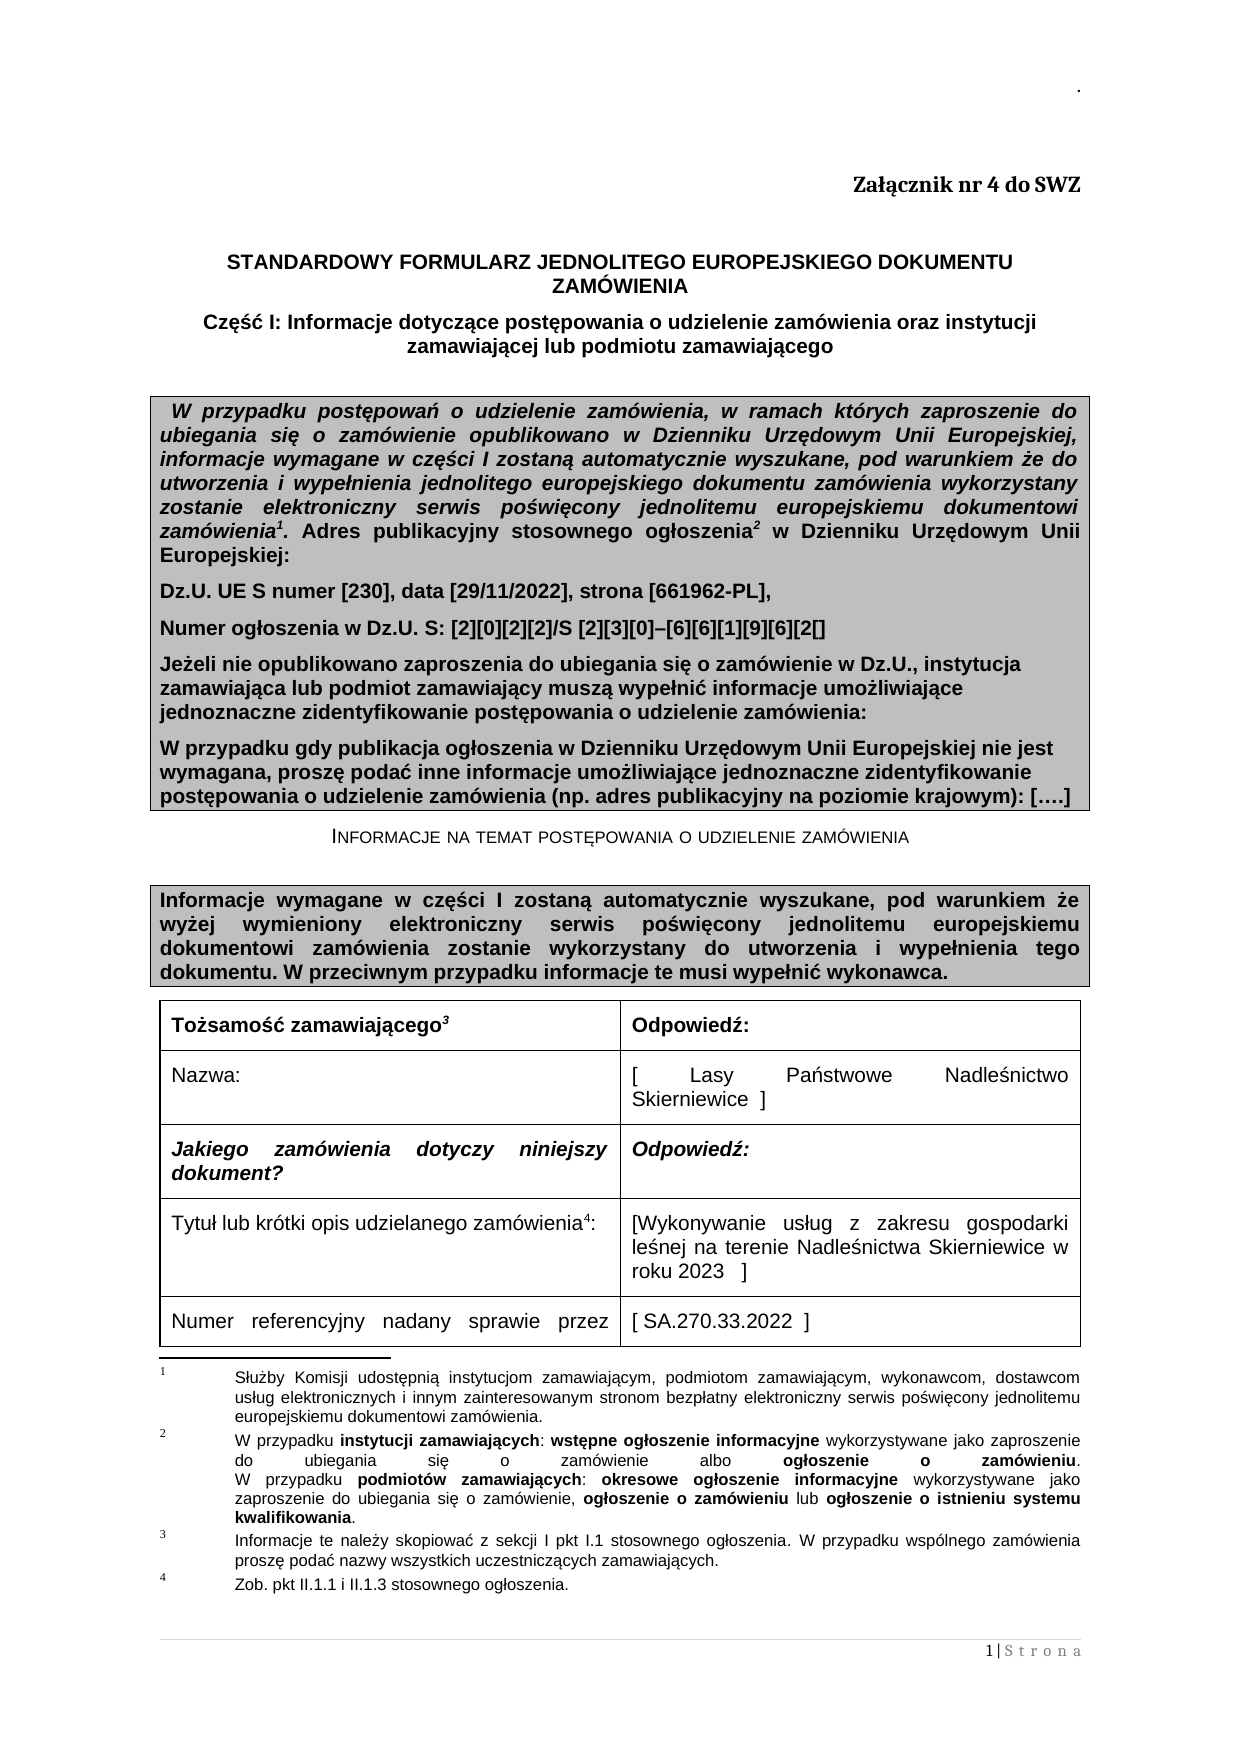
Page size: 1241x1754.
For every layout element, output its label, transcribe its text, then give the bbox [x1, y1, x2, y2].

text Dz.U. UE S numer [230], data [29/11/2022], strona [661962-PL], [151, 576, 1089, 603]
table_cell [161, 1297, 620, 1346]
table_cell Nazwa: [161, 1051, 620, 1124]
table_cell Odpowiedź: [621, 1125, 1080, 1198]
table_cell [Wykonywanie usług z zakresu gospodarki leśnej na terenie Nadleśnictwa Skierniewice w roku 2023 ] [621, 1199, 1080, 1296]
table_cell Jakiego zamówienia dotyczy niniejszy dokument? [161, 1125, 620, 1198]
text W przypadku postępowań o udzielenie zamówienia, w ramach których zaproszenie do ubiegania się o zamówienie opublikowano w Dzienniku Urzędowym Unii Europejskiej, informacje wymagane w części I zostaną automatycznie wyszukane, pod warunkiem że do utworzenia i wypełnienia jednolitego europejskiego dokumentu zamówienia wykorzystany zostanie elektroniczny serwis poświęcony jednolitemu europejskiemu dokumentowi zamówienia. Adres publikacyjny stosownego ogłoszenia w Dzienniku Urzędowym Unii Europejskiej: [151, 397, 1089, 566]
text W przypadku gdy publikacja ogłoszenia w Dzienniku Urzędowym Unii Europejskiej nie jest wymagana, proszę podać inne informacje umożliwiające jednoznaczne zidentyfikowanie postępowania o udzielenie zamówienia (np. adres publikacyjny na poziomie krajowym): [….] [151, 733, 1089, 810]
table_cell [ Lasy Państwowe Nadleśnictwo Skierniewice ] [621, 1051, 1080, 1124]
text Numer ogłoszenia w Dz.U. S: [2][0][2][2]/S [2][3][0]–[6][6][1][9][6][2[] [151, 612, 1089, 639]
text Informacje na temat postępowania o udzielenie zamówienia [159, 824, 1081, 848]
text Informacje wymagane w części I zostaną automatycznie wyszukane, pod warunkiem że wyżej wymieniony elektroniczny serwis poświęcony jednolitemu europejskiemu dokumentowi zamówienia zostanie wykorzystany do utworzenia i wypełnienia tego dokumentu. W przeciwnym przypadku informacje te musi wypełnić wykonawca. [151, 886, 1089, 986]
table_cell [ SA.270.33.2022 ] [621, 1297, 1080, 1346]
table_header Odpowiedź: [621, 1001, 1080, 1050]
text Załącznik nr 4 do SWZ [159, 172, 1081, 198]
table_cell Tytuł lub krótki opis udzielanego zamówienia: [161, 1199, 620, 1296]
text Standardowy formularz jednolitego europejskiego dokumentu zamówienia [159, 250, 1081, 298]
text Jeżeli nie opublikowano zaproszenia do ubiegania się o zamówienie w Dz.U., instytucja zamawiająca lub podmiot zamawiający muszą wypełnić informacje umożliwiające jednoznaczne zidentyfikowanie postępowania o udzielenie zamówienia: [151, 649, 1089, 724]
text Część I: Informacje dotyczące postępowania o udzielenie zamówienia oraz instytucji zamawiającej lub podmiotu zamawiającego [159, 310, 1081, 358]
table_header Tożsamość zamawiającego [161, 1001, 620, 1050]
